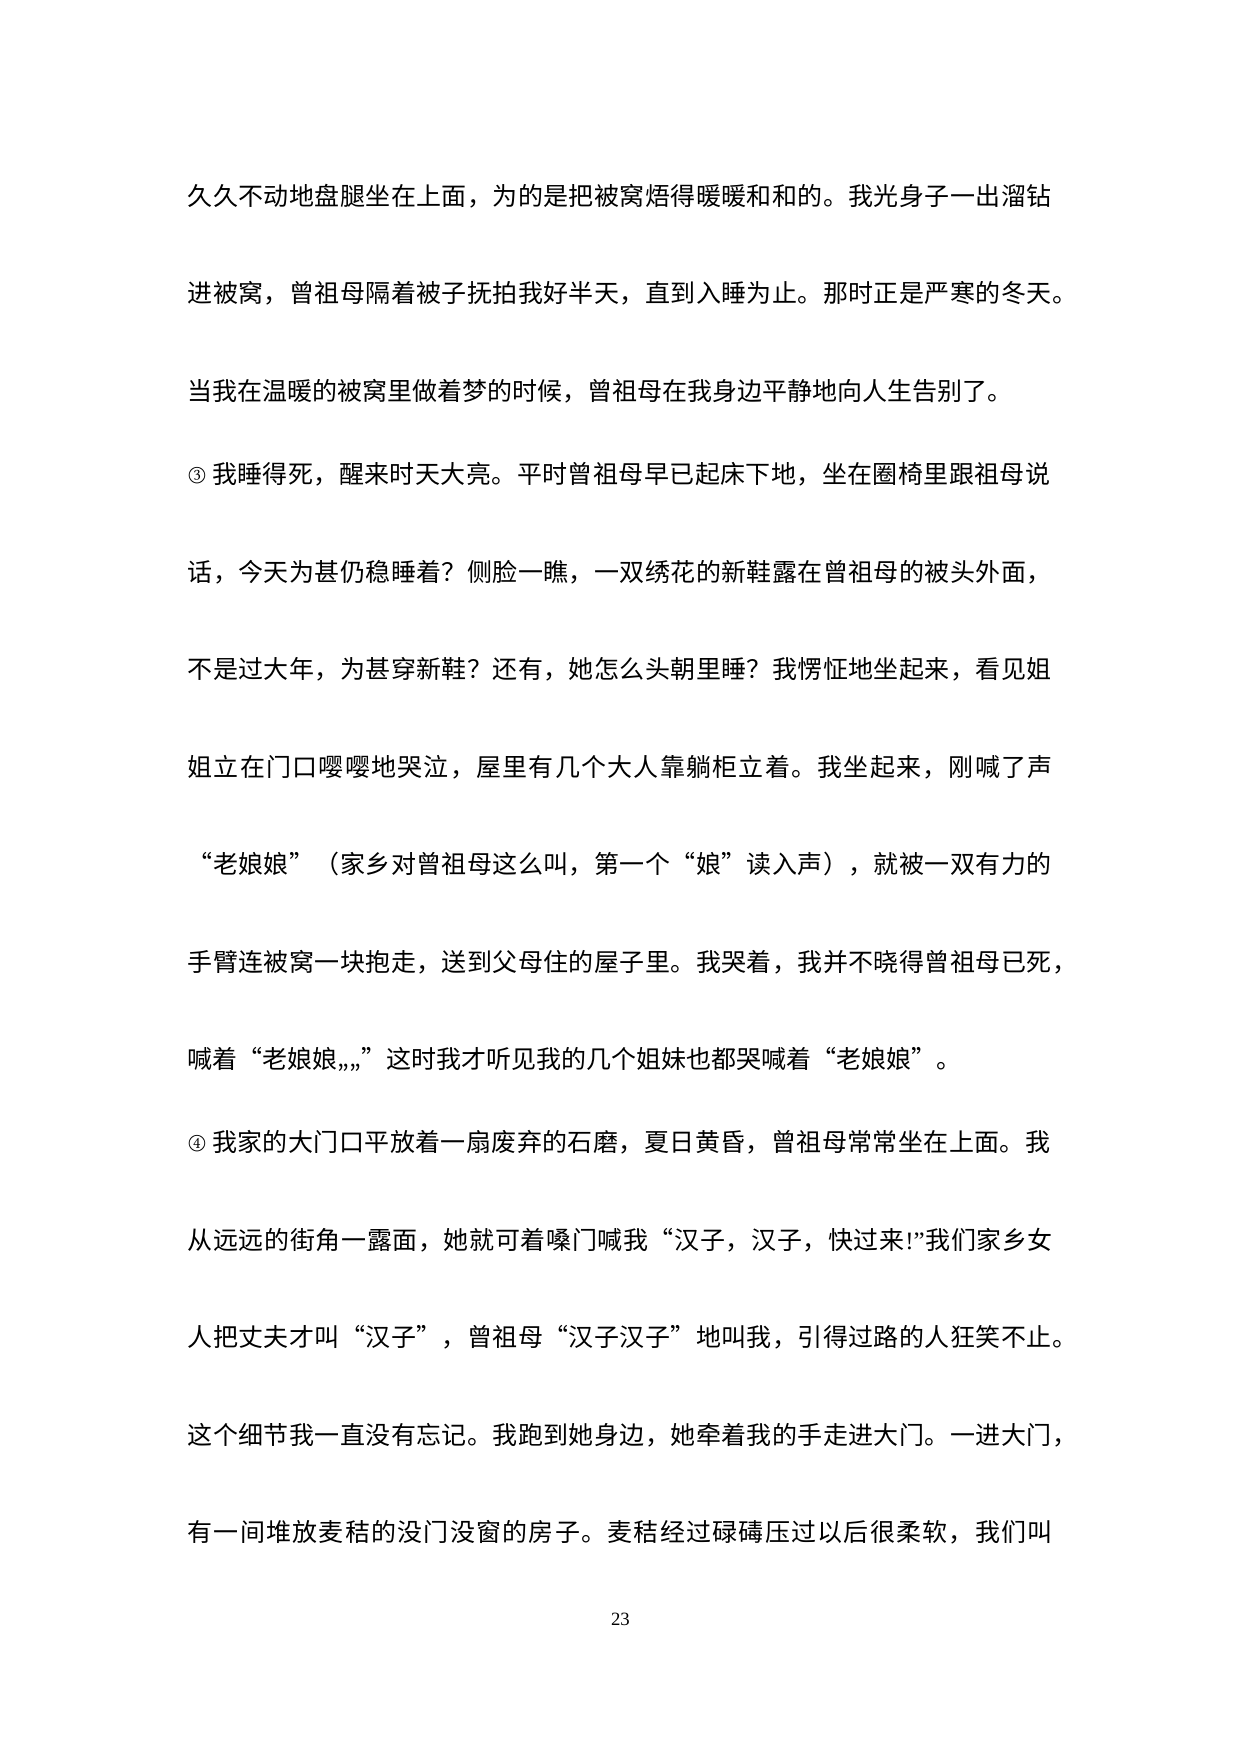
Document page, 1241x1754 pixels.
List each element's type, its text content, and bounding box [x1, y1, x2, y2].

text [187, 162, 1053, 422]
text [187, 1108, 1053, 1563]
text ③我睡得死，醒来时天大亮。平时曾祖母早已起床下地，坐在圈椅里跟祖母说话，今天为甚仍稳睡着？侧脸一瞧，一双绣花的新鞋露在曾祖母的被头外面，不是过大年，为甚穿新鞋？还有，她怎么头朝里睡？我愣怔地坐起来，看见姐姐立在门口嘤嘤地哭泣，屋里有几个大人靠躺柜立着。我坐起来，刚喊了声“老娘娘”（家乡对曾祖母这么叫，第一个“娘”读入声），就被一双有力的手臂连被窝一块抱走，送到父母住的屋子里。我哭着，我并不晓得曾祖母已死，喊着“老娘娘„„”这时我才听见我的几个姐妹也都哭喊着“老娘娘”。 [187, 440, 1053, 1090]
